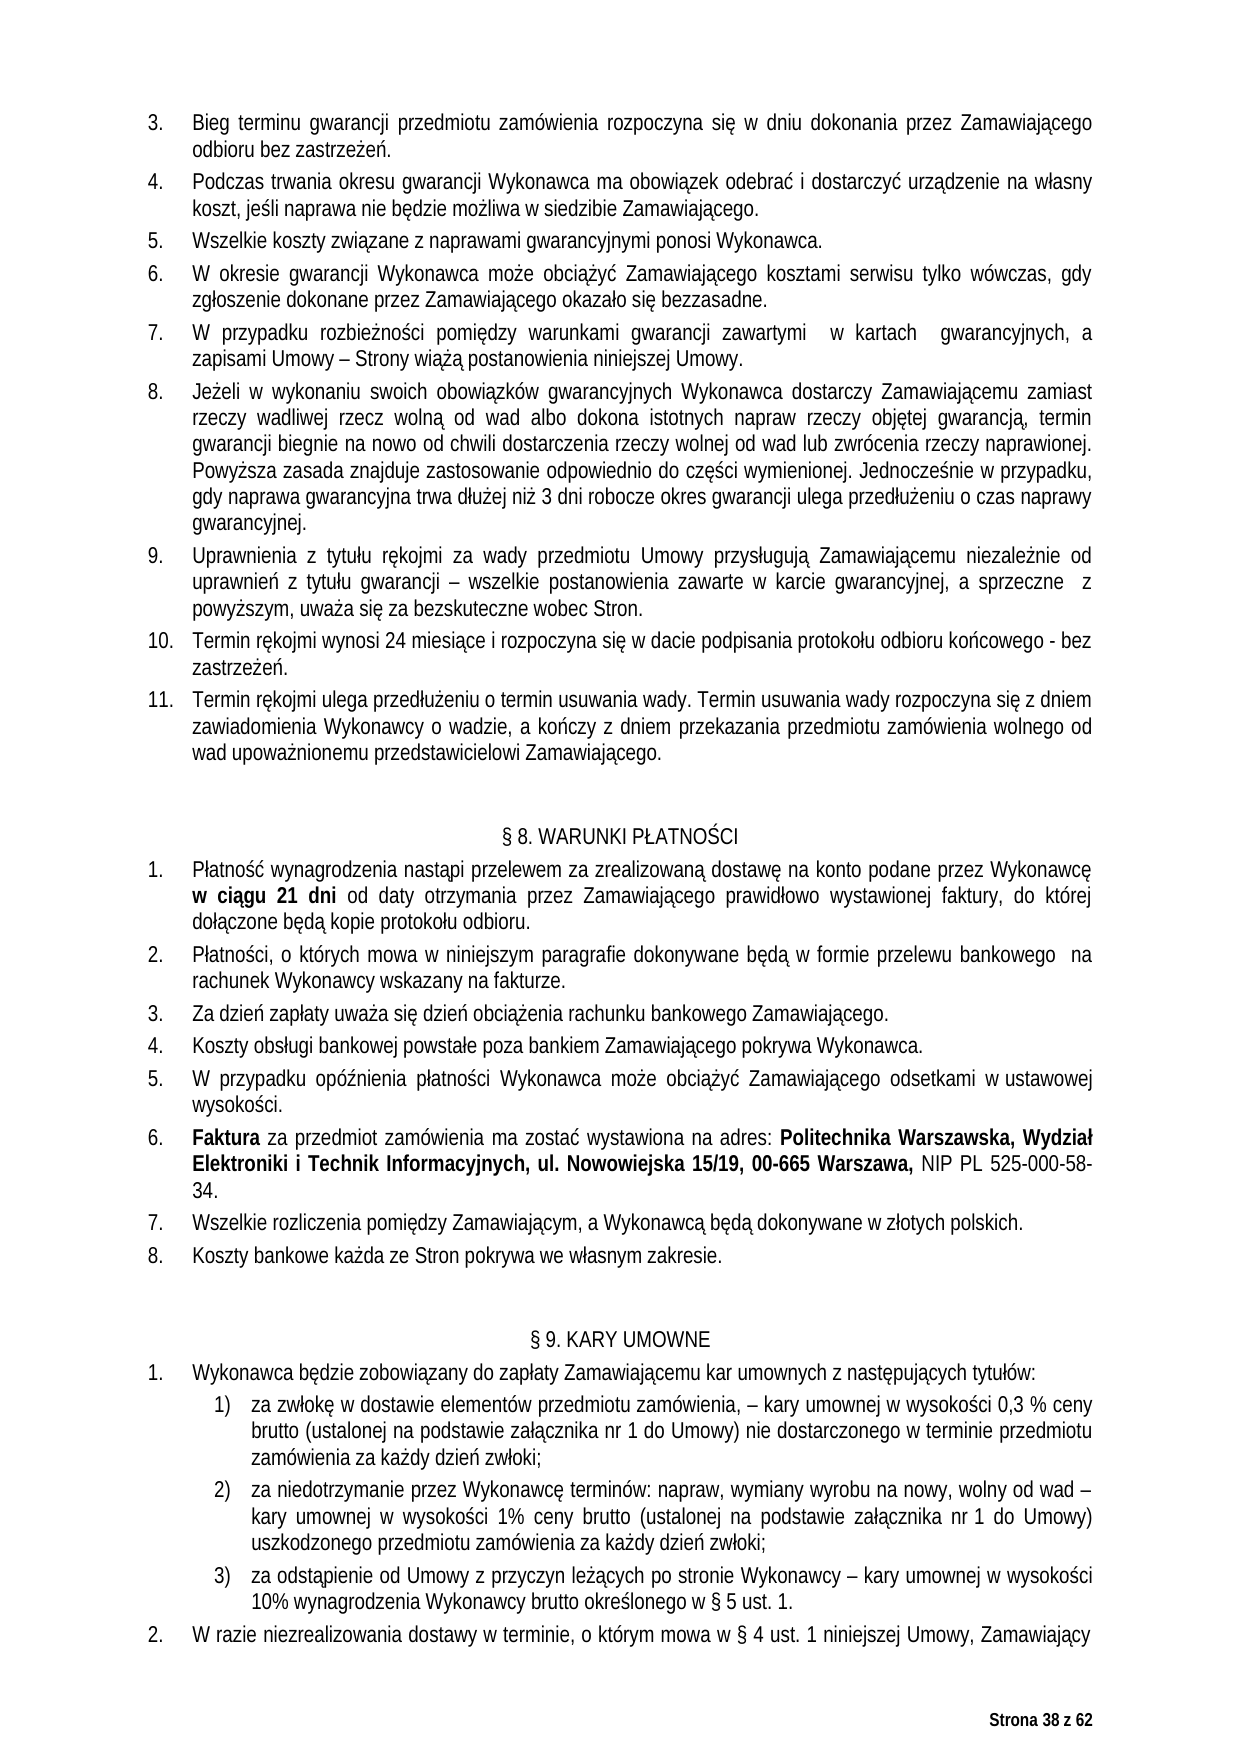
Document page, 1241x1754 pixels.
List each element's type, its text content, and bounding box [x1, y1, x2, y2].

list W przypadku opóźnienia płatności Wykonawca może obciążyć Zamawiającego odsetkami w ustawowej wysokości. [148, 1065, 1092, 1118]
list W przypadku rozbieżności pomiędzy warunkami gwarancji zawartymi w kartach gwarancyjnych, a zapisami Umowy – Strony wiążą postanowienia niniejszej Umowy. [148, 319, 1092, 371]
list Faktura za przedmiot zamówienia ma zostać wystawiona na adres: Politechnika Warszawska, Wydział Elektroniki i Technik Informacyjnych, ul. Nowowiejska 15/19, 00-665 Warszawa, NIP PL 525-000-58-34. [148, 1124, 1092, 1203]
list Płatności, o których mowa w niniejszym paragrafie dokonywane będą w formie przelewu bankowego na rachunek Wykonawcy wskazany na fakturze. [148, 941, 1092, 993]
list Wszelkie koszty związane z naprawami gwarancyjnymi ponosi Wykonawca. [148, 227, 1092, 253]
list W okresie gwarancji Wykonawca może obciążyć Zamawiającego kosztami serwisu tylko wówczas, gdy zgłoszenie dokonane przez Zamawiającego okazało się bezzasadne. [148, 260, 1092, 312]
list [148, 1621, 1092, 1647]
list Termin rękojmi ulega przedłużeniu o termin usuwania wady. Termin usuwania wady rozpoczyna się z dniem zawiadomienia Wykonawcy o wadzie, a kończy z dniem przekazania przedmiotu zamówienia wolnego od wad upoważnionemu przedstawicielowi Zamawiającego. [148, 686, 1092, 765]
list Koszty obsługi bankowej powstałe poza bankiem Zamawiającego pokrywa Wykonawca. [148, 1032, 1092, 1059]
list Bieg terminu gwarancji przedmiotu zamówienia rozpoczyna się w dniu dokonania przez Zamawiającego odbioru bez zastrzeżeń. [148, 109, 1092, 162]
list Za dzień zapłaty uważa się dzień obciążenia rachunku bankowego Zamawiającego. [148, 1000, 1092, 1026]
list Jeżeli w wykonaniu swoich obowiązków gwarancyjnych Wykonawca dostarczy Zamawiającemu zamiast rzeczy wadliwej rzecz wolną od wad albo dokona istotnych napraw rzeczy objętej gwarancją, termin gwarancji biegnie na nowo od chwili dostarczenia rzeczy wolnej od wad lub zwrócenia rzeczy naprawionej. Powyższa zasada znajduje zastosowanie odpowiednio do części wymienionej. Jednocześnie w przypadku, gdy naprawa gwarancyjna trwa dłużej niż 3 dni robocze okres gwarancji ulega przedłużeniu o czas naprawy gwarancyjnej. [148, 378, 1092, 536]
list Wykonawca będzie zobowiązany do zapłaty Zamawiającemu kar umownych z następujących tytułów: [148, 1358, 1092, 1385]
list Koszty bankowe każda ze Stron pokrywa we własnym zakresie. [148, 1242, 1092, 1268]
text § 9. KARY UMOWNE [148, 1326, 1092, 1352]
list Płatność wynagrodzenia nastąpi przelewem za zrealizowaną dostawę na konto podane przez Wykonawcę w ciągu 21 dni od daty otrzymania przez Zamawiającego prawidłowo wystawionej faktury, do której dołączone będą kopie protokołu odbioru. [148, 856, 1092, 934]
list Termin rękojmi wynosi 24 miesiące i rozpoczyna się w dacie podpisania protokołu odbioru końcowego - bez zastrzeżeń. [148, 627, 1092, 680]
list za niedotrzymanie przez Wykonawcę terminów: napraw, wymiany wyrobu na nowy, wolny od wad – kary umownej w wysokości 1% ceny brutto (ustalonej na podstawie załącznika nr 1 do Umowy) uszkodzonego przedmiotu zamówienia za każdy dzień zwłoki; [214, 1476, 1092, 1555]
list Wszelkie rozliczenia pomiędzy Zamawiającym, a Wykonawcą będą dokonywane w złotych polskich. [148, 1209, 1092, 1236]
list Podczas trwania okresu gwarancji Wykonawca ma obowiązek odebrać i dostarczyć urządzenie na własny koszt, jeśli naprawa nie będzie możliwa w siedzibie Zamawiającego. [148, 168, 1092, 221]
list za zwłokę w dostawie elementów przedmiotu zamówienia, – kary umownej w wysokości 0,3 % ceny brutto (ustalonej na podstawie załącznika nr 1 do Umowy) nie dostarczonego w terminie przedmiotu zamówienia za każdy dzień zwłoki; [214, 1391, 1092, 1470]
text § 8. WARUNKI PŁATNOŚCI [148, 823, 1092, 849]
list za odstąpienie od Umowy z przyczyn leżących po stronie Wykonawcy – kary umownej w wysokości 10% wynagrodzenia Wykonawcy brutto określonego w § 5 ust. 1. [214, 1562, 1092, 1614]
list Uprawnienia z tytułu rękojmi za wady przedmiotu Umowy przysługują Zamawiającemu niezależnie od uprawnień z tytułu gwarancji – wszelkie postanowienia zawarte w karcie gwarancyjnej, a sprzeczne z powyższym, uważa się za bezskuteczne wobec Stron. [148, 542, 1092, 621]
